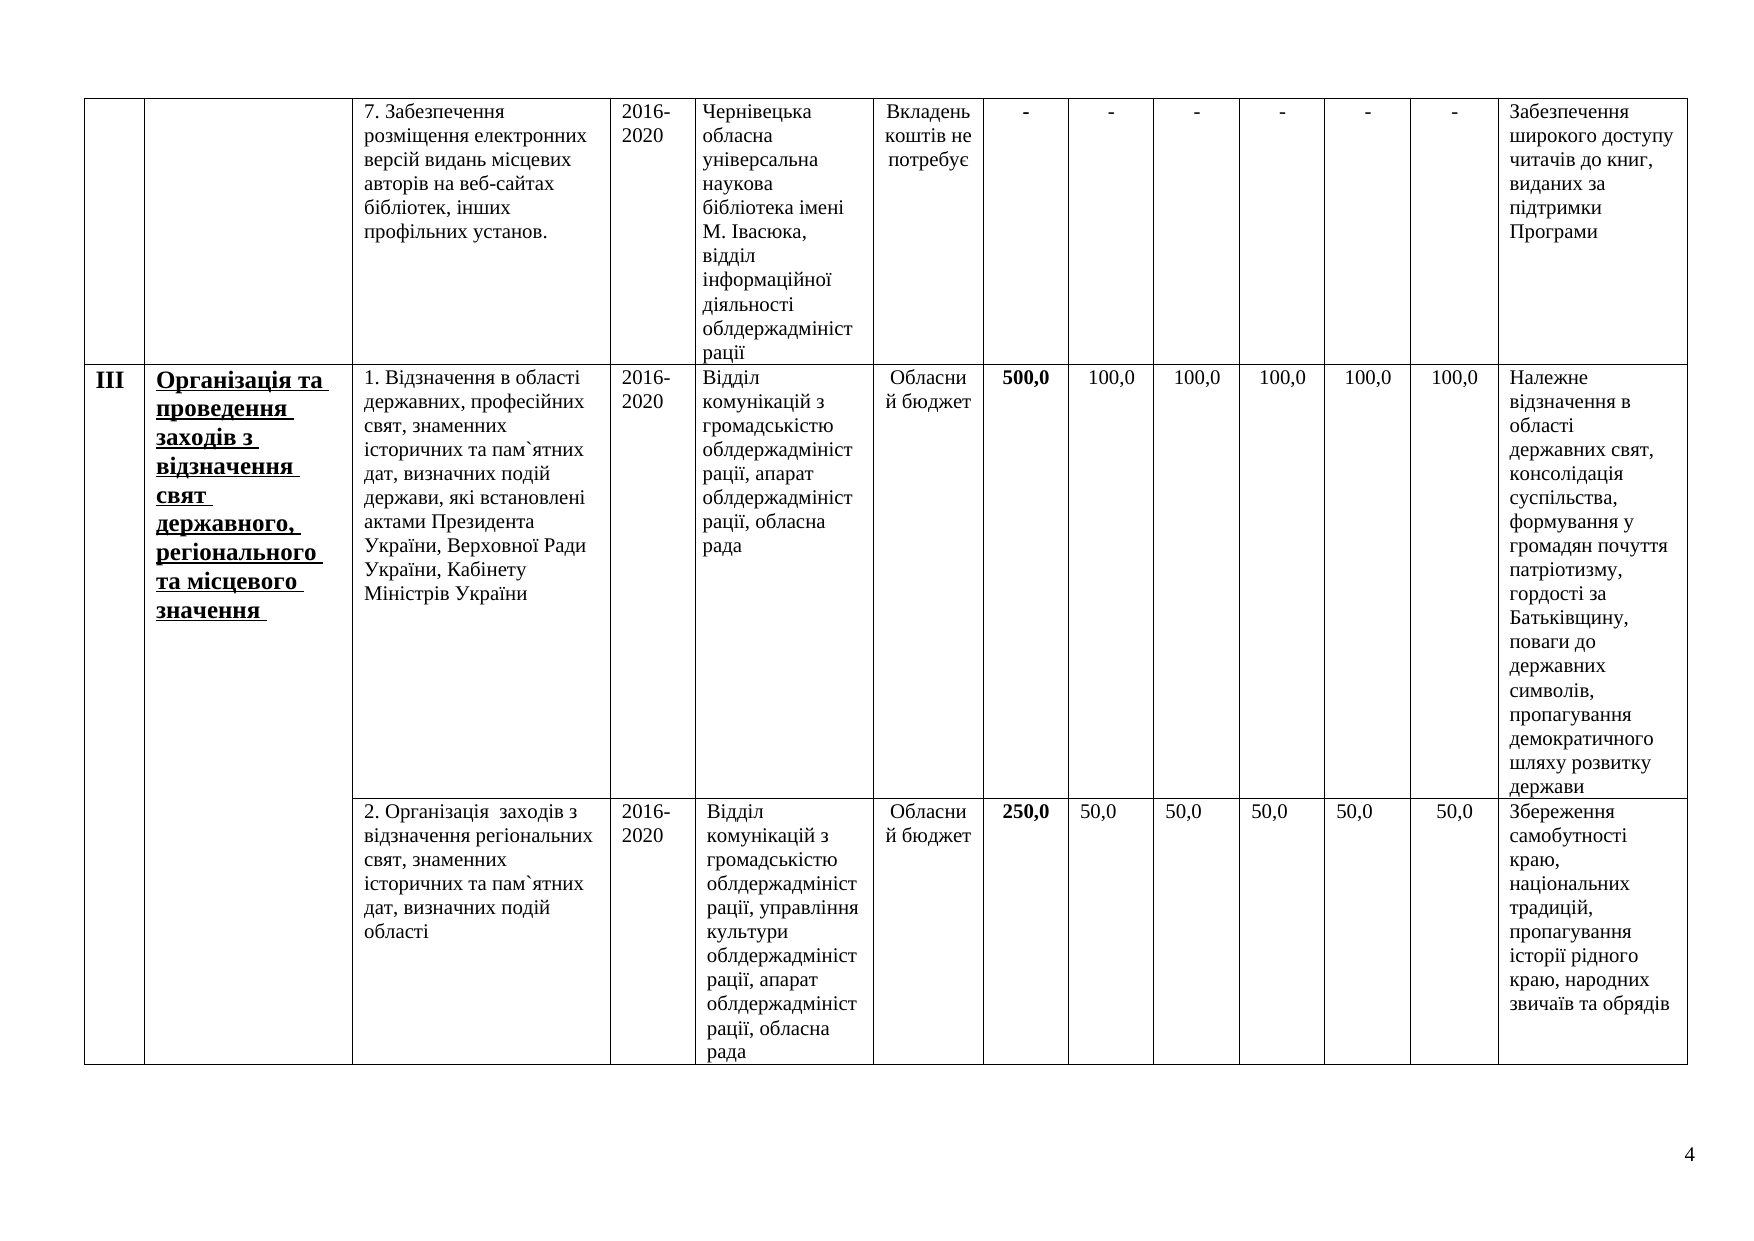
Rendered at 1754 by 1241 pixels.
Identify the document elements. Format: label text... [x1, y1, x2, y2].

table_cell 2016-2020 [611, 799, 695, 1063]
table_cell Збереження самобутності краю, національних традицій, пропагування історії рідного краю, народних звичаїв та обрядів [1499, 799, 1687, 1063]
table_cell 50,0 [1240, 799, 1324, 1063]
table_cell Забезпечення широкого доступу читачів до книг, виданих за підтримки Програми [1499, 99, 1687, 364]
table_cell 50,0 [1325, 799, 1410, 1063]
table_cell Відділ комунікацій з громадськістю облдержадміністрації, управління культури облдержадміністрації, апарат облдержадміністрації, обласна рада [696, 799, 873, 1063]
table_cell 2016-2020 [611, 365, 695, 798]
table_cell 7. Забезпечення розміщення електронних версій видань місцевих авторів на веб-сайтах бібліотек, інших профільних установ. [353, 99, 610, 364]
table_cell 2016-2020 [611, 99, 695, 364]
table_cell - [1325, 99, 1410, 364]
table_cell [874, 99, 983, 364]
table_cell 500,0 [984, 365, 1068, 798]
table_cell ІІІ [85, 365, 144, 1063]
table_cell Організація та проведення заходів з відзначення свят державного, регіонального та місцевого значення [145, 365, 352, 1063]
table_cell 1. Відзначення в області державних, професійних свят, знаменних історичних та пам`ятних дат, визначних подій держави, які встановлені актами Президента України, Верховної Ради України, Кабінету Міністрів України [353, 365, 610, 798]
table_cell 50,0 [1154, 799, 1239, 1063]
table_cell 100,0 [1069, 365, 1153, 798]
table_cell - [1069, 99, 1153, 364]
table_cell - [1411, 99, 1498, 364]
table_cell 2. Організація заходів з відзначення регіональних свят, знаменних історичних та пам`ятних дат, визначних подій області [353, 799, 610, 1063]
table_cell 100,0 [1154, 365, 1239, 798]
table_cell - [984, 99, 1068, 364]
table_cell - [1240, 99, 1324, 364]
table_cell 50,0 [1411, 799, 1498, 1063]
table_cell Належне відзначення в області державних свят, консолідація суспільства, формування у громадян почуття патріотизму, гордості за Батьківщину, поваги до державних символів, пропагування демократичного шляху розвитку держави [1499, 365, 1687, 798]
table_cell 250,0 [984, 799, 1068, 1063]
table_cell Обласний бюджет [874, 799, 983, 1063]
table_cell 100,0 [1411, 365, 1498, 798]
table_cell 100,0 [1325, 365, 1410, 798]
table_cell 100,0 [1240, 365, 1324, 798]
table_cell Відділ комунікацій з громадськістю облдержадміністрації, апарат облдержадміністрації, обласна рада [696, 365, 873, 798]
table_cell 50,0 [1069, 799, 1153, 1063]
table_cell - [1154, 99, 1239, 364]
table_cell Чернівецька обласна універсальна наукова бібліотека імені М. Івасюка, відділ інформаційної діяльності облдержадміністрації [696, 99, 873, 364]
table_cell Обласний бюджет [874, 365, 983, 798]
